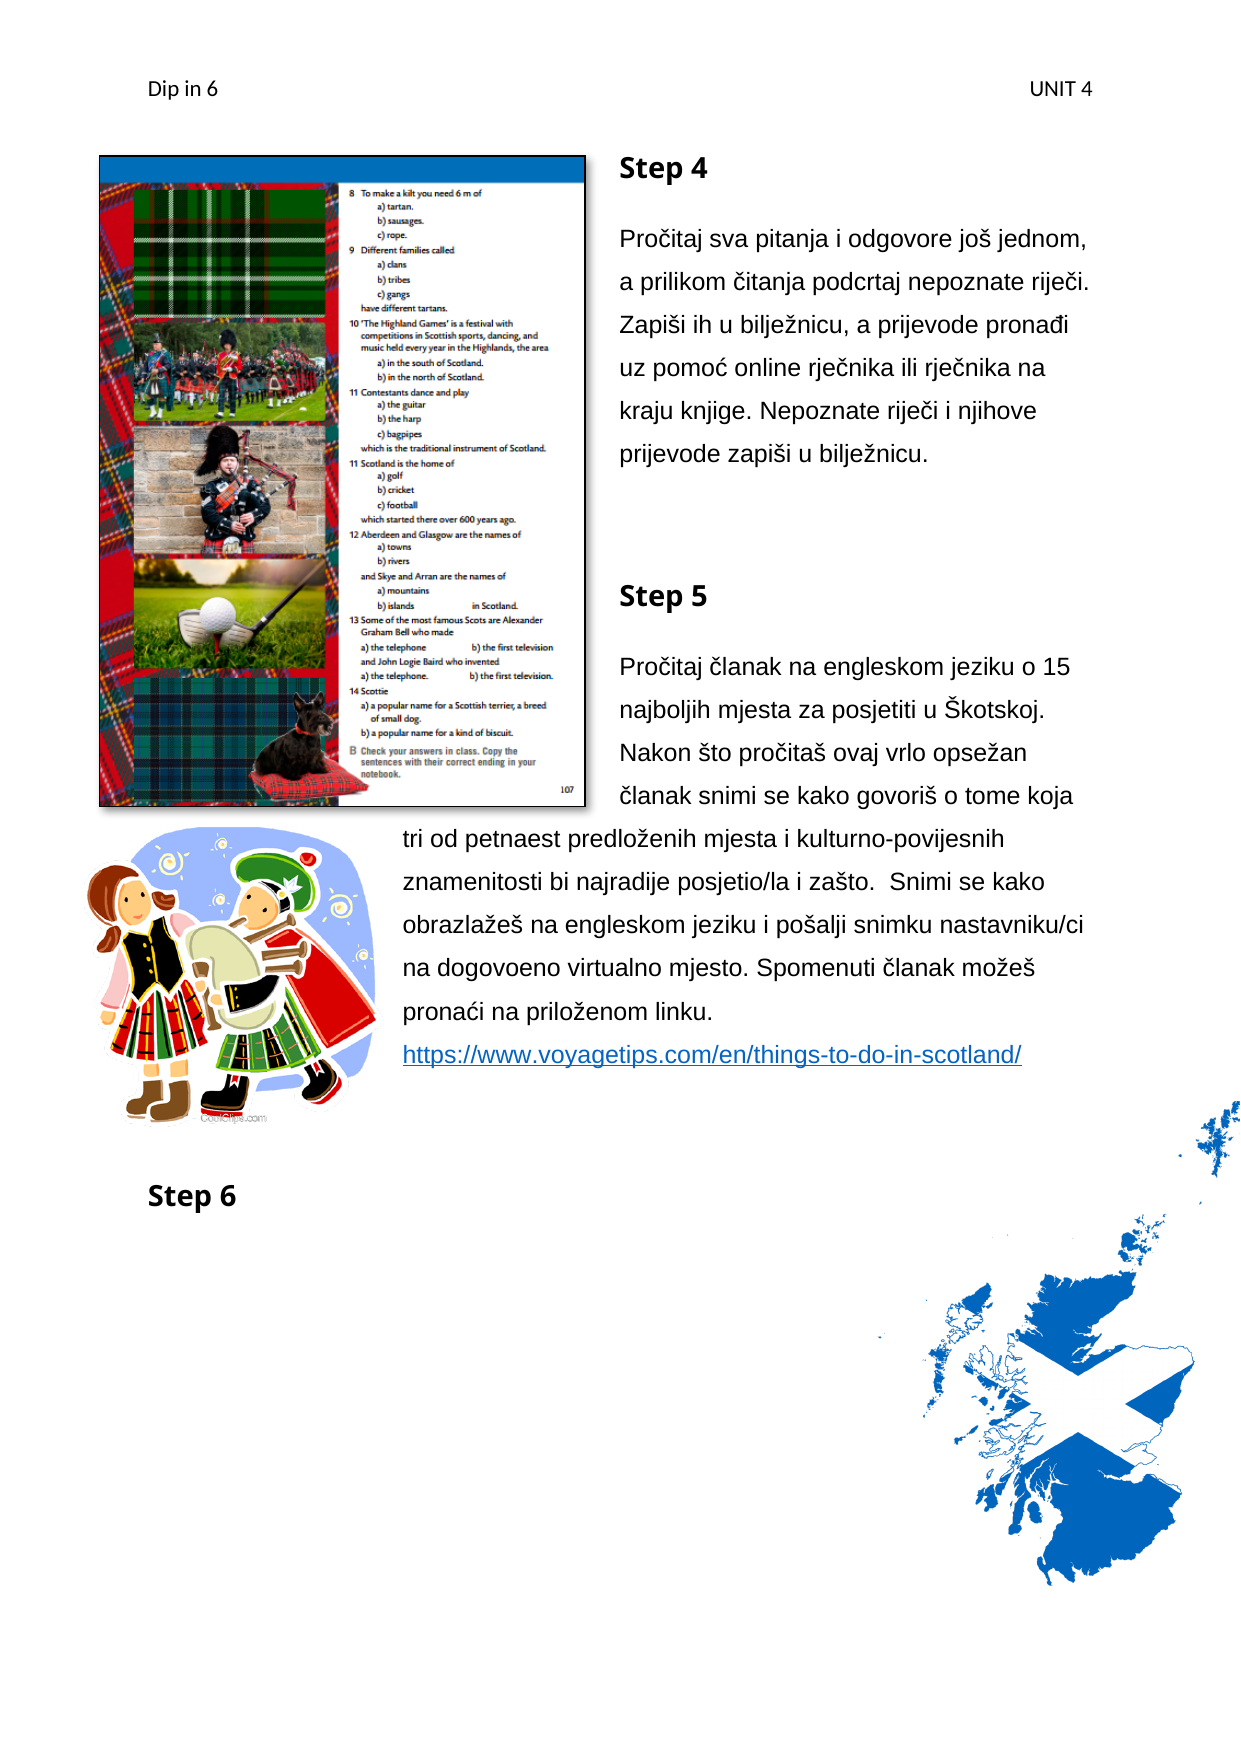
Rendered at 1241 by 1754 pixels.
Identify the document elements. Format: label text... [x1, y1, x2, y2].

text Step 6 [148, 1176, 877, 1215]
text Step 4 [148, 148, 1093, 187]
text Pročitaj članak na engleskom jeziku o 15 najboljih mjesta za posjetiti u Škotskoj. Nakon što pročitaš ovaj vrlo opsežan članak snimi se kako govoriš o tome koja tri od petnaest predloženih mjesta i kulturno-povijesnih znamenitosti bi najradije posjetio/la i zašto. Snimi se kako obrazlažeš na engleskom jeziku i pošalji snimku nastavniku/ci na dogovoeno virtualno mjesto. Spomenuti članak možeš pronaći na priloženom linku. https://www.voyagetips.com/en/things-to-do-in-scotland/ [148, 651, 1093, 1068]
picture [100, 157, 584, 806]
picture [83, 827, 384, 1127]
text Pročitaj sva pitanja i odgovore još jednom, a prilikom čitanja podcrtaj nepoznate riječi. Zapiši ih u bilježnicu, a prijevode pronađi uz pomoć online rječnika ili rječnika na kraju knjige. Nepoznate riječi i njihove prijevode zapiši u bilježnicu. [596, 224, 1093, 468]
text Step 5 [596, 575, 1093, 615]
picture [877, 1101, 1240, 1586]
